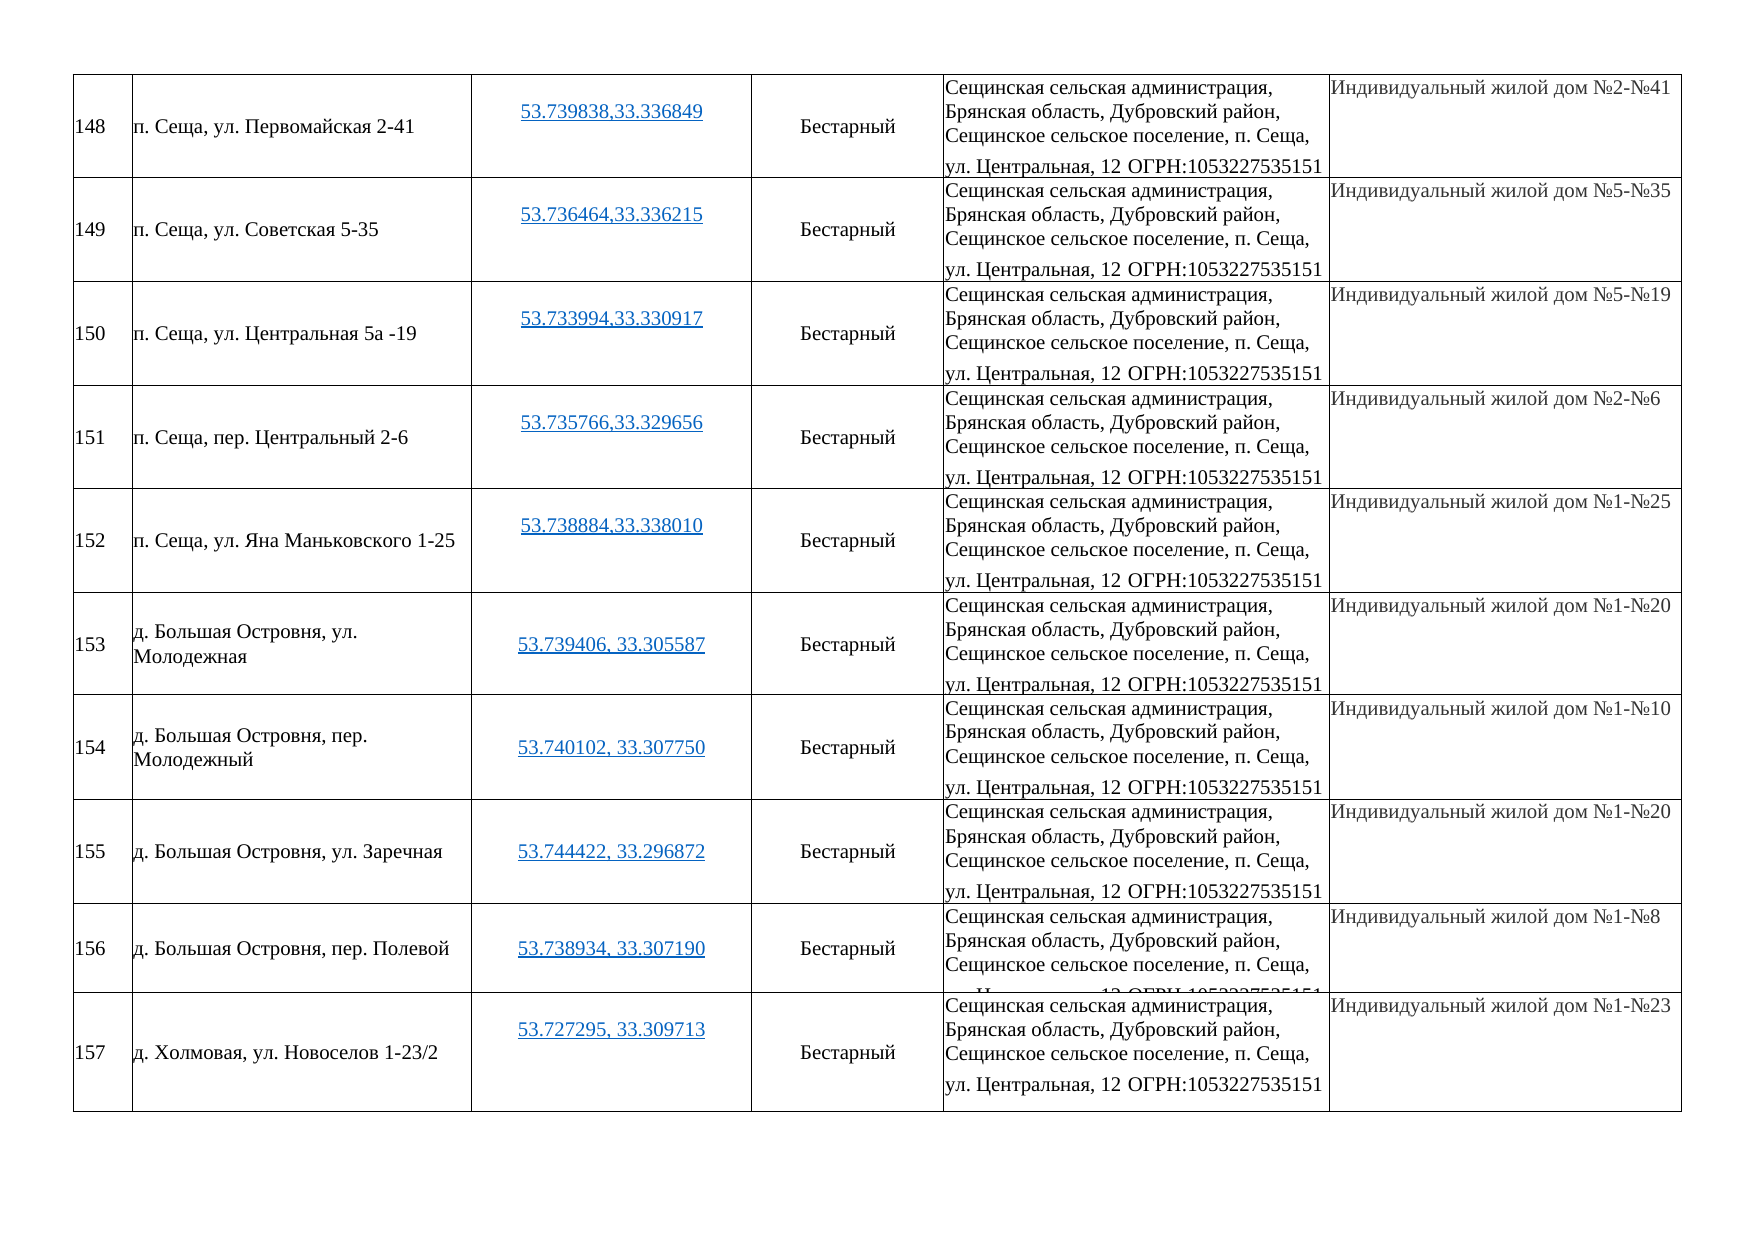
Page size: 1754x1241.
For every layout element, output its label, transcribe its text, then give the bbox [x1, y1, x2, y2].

table_cell д. Холмовая, ул. Новоселов 1-23/2 [133, 993, 471, 1111]
table_cell Бестарный [752, 993, 943, 1111]
table_cell Бестарный [752, 800, 943, 902]
table_cell Бестарный [752, 386, 943, 487]
table_cell 53.738884,33.338010 [472, 489, 751, 592]
table_cell 53.735766,33.329656 [472, 386, 751, 487]
table_cell д. Большая Островня, ул. Заречная [133, 800, 471, 902]
table_cell Сещинская сельская администрация, Брянская область, Дубровский район, Сещинское сельское поселение, п. Сеща, ул. Центральная, 12 ОГРН:1053227535151 [944, 593, 1329, 694]
table_cell д. Большая Островня, пер. Полевой [133, 904, 471, 992]
table_cell Сещинская сельская администрация, Брянская область, Дубровский район, Сещинское сельское поселение, п. Сеща, ул. Центральная, 12 ОГРН:1053227535151 [944, 489, 1329, 592]
table_cell Индивидуальный жилой дом №2-№6 [1330, 386, 1681, 487]
table_cell п. Сеща, пер. Центральный 2-6 [133, 386, 471, 487]
table_cell Индивидуальный жилой дом №5-№19 [1330, 282, 1681, 385]
table_cell Бестарный [752, 904, 943, 992]
table_cell Сещинская сельская администрация, Брянская область, Дубровский район, Сещинское сельское поселение, п. Сеща, ул. Центральная, 12 ОГРН:1053227535151 [944, 282, 1329, 385]
table_cell 150 [74, 282, 132, 385]
table_cell Сещинская сельская администрация, Брянская область, Дубровский район, Сещинское сельское поселение, п. Сеща, ул. Центральная, 12 ОГРН:1053227535151 [944, 386, 1329, 487]
table_cell Сещинская сельская администрация, Брянская область, Дубровский район, Сещинское сельское поселение, п. Сеща, ул. Центральная, 12 ОГРН:1053227535151 [944, 800, 1329, 902]
table_cell Индивидуальный жилой дом №1-№23 [1330, 993, 1681, 1111]
table_cell Сещинская сельская администрация, Брянская область, Дубровский район, Сещинское сельское поселение, п. Сеща, ул. Центральная, 12 ОГРН:1053227535151 [944, 178, 1329, 281]
table_cell 157 [74, 993, 132, 1111]
table_cell 149 [74, 178, 132, 281]
table_cell 53.736464,33.336215 [472, 178, 751, 281]
table_cell 53.733994,33.330917 [472, 282, 751, 385]
table_cell п. Сеща, ул. Советская 5-35 [133, 178, 471, 281]
table_cell п. Сеща, ул. Первомайская 2-41 [133, 75, 471, 177]
table_cell 53.739838,33.336849 [472, 75, 751, 177]
table_cell 153 [74, 593, 132, 694]
table_cell д. Большая Островня, ул. Молодежная [133, 593, 471, 694]
table_cell Сещинская сельская администрация, Брянская область, Дубровский район, Сещинское сельское поселение, п. Сеща, ул. Центральная, 12 ОГРН:1053227535151 [944, 695, 1329, 798]
table_cell 53.740102, 33.307750 [472, 695, 751, 798]
table_cell 155 [74, 800, 132, 902]
table_cell 53.744422, 33.296872 [472, 800, 751, 902]
table_cell Индивидуальный жилой дом №1-№20 [1330, 800, 1681, 902]
table_cell 53.738934, 33.307190 [472, 904, 751, 992]
table_cell Индивидуальный жилой дом №1-№8 [1330, 904, 1681, 992]
table_cell Бестарный [752, 282, 943, 385]
table_cell Бестарный [752, 695, 943, 798]
table_cell 151 [74, 386, 132, 487]
table_cell Бестарный [752, 178, 943, 281]
table_cell Индивидуальный жилой дом №5-№35 [1330, 178, 1681, 281]
table_cell Бестарный [752, 489, 943, 592]
table_cell 152 [74, 489, 132, 592]
table_cell Индивидуальный жилой дом №1-№10 [1330, 695, 1681, 798]
table_cell 53.739406, 33.305587 [472, 593, 751, 694]
table_cell Индивидуальный жилой дом №1-№20 [1330, 593, 1681, 694]
table_cell 148 [74, 75, 132, 177]
table_cell Сещинская сельская администрация, Брянская область, Дубровский район, Сещинское сельское поселение, п. Сеща, ул. Центральная, 12 ОГРН:1053227535151 [944, 904, 1329, 992]
table_cell Индивидуальный жилой дом №1-№25 [1330, 489, 1681, 592]
table_cell 154 [74, 695, 132, 798]
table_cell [944, 993, 1329, 1111]
table_cell п. Сеща, ул. Яна Маньковского 1-25 [133, 489, 471, 592]
table_cell п. Сеща, ул. Центральная 5а -19 [133, 282, 471, 385]
table_cell 156 [74, 904, 132, 992]
table_cell Индивидуальный жилой дом №2-№41 [1330, 75, 1681, 177]
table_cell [944, 75, 1329, 177]
table_cell 53.727295, 33.309713 [472, 993, 751, 1111]
table_cell Бестарный [752, 593, 943, 694]
table_cell д. Большая Островня, пер. Молодежный [133, 695, 471, 798]
table_cell Бестарный [752, 75, 943, 177]
